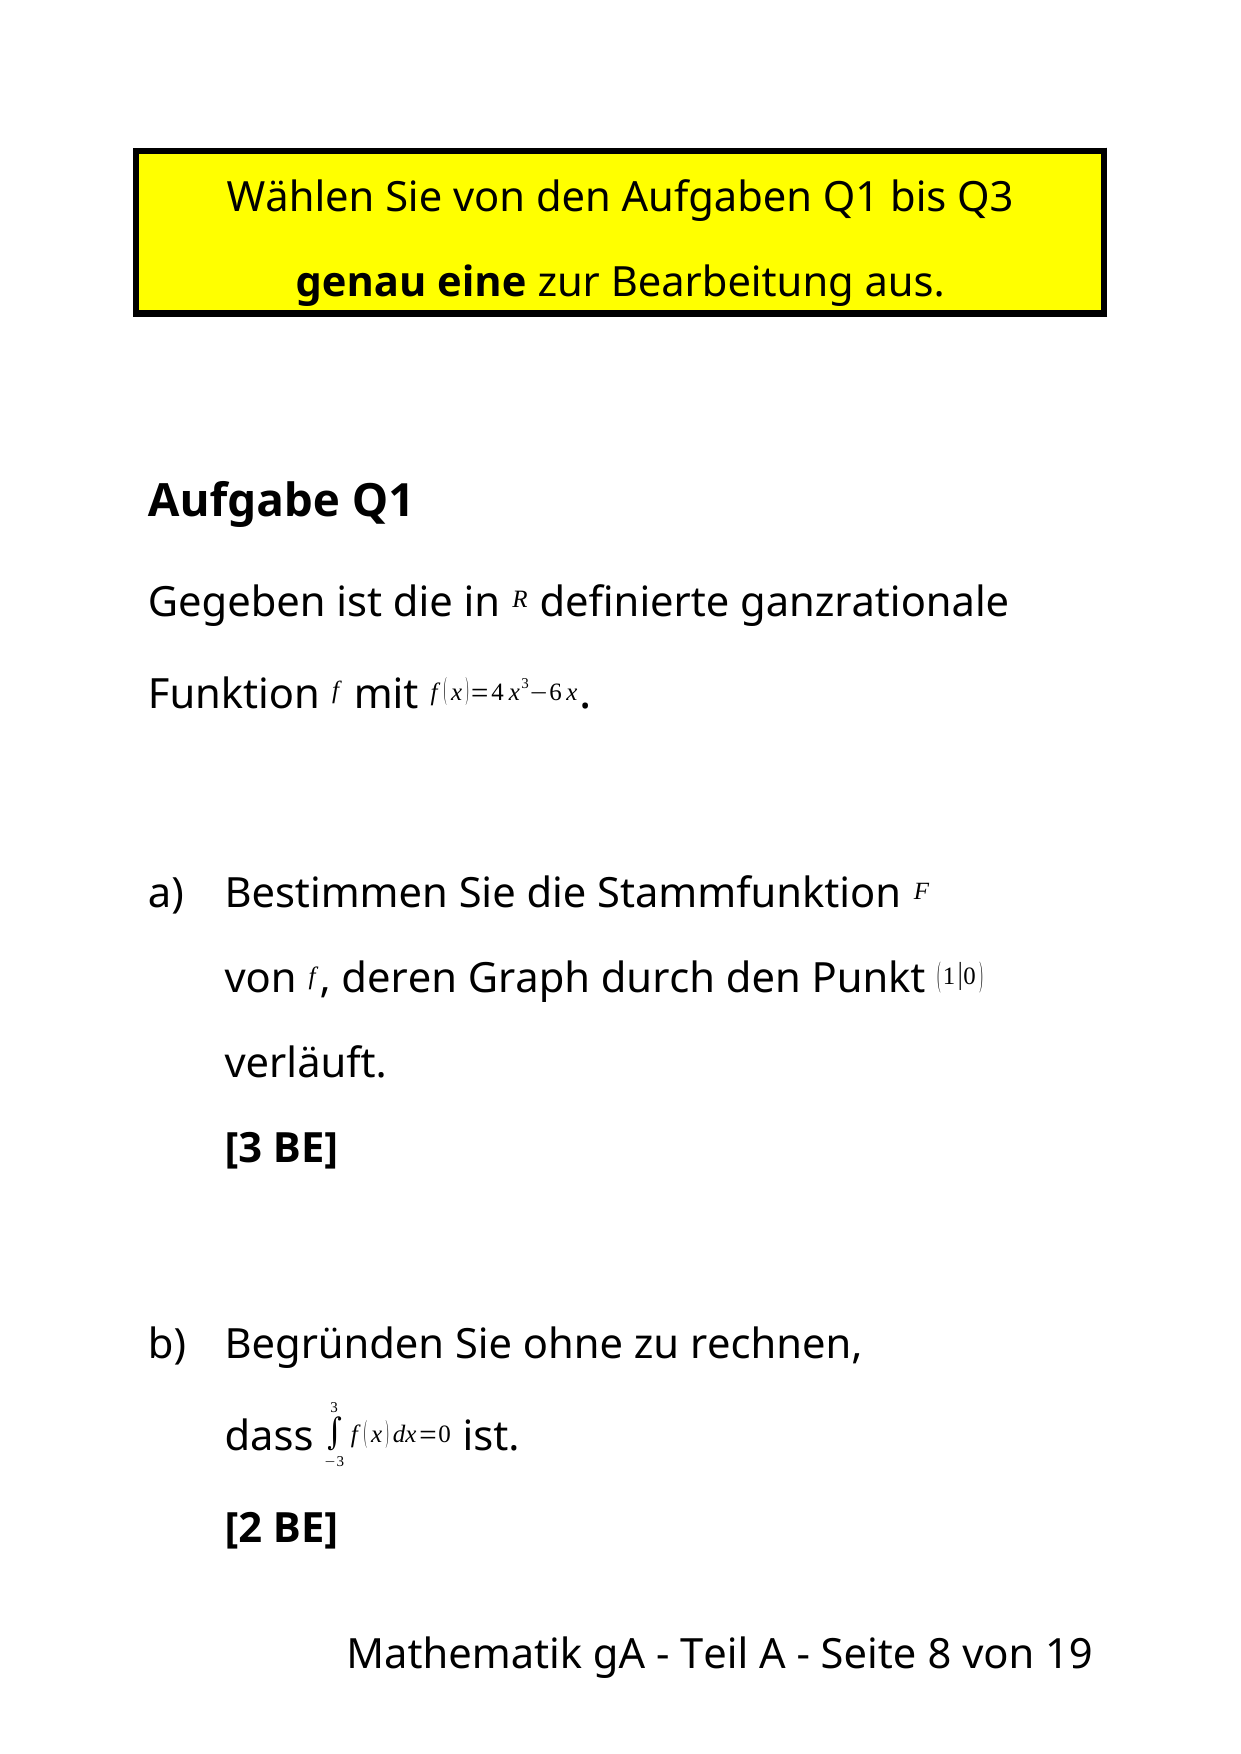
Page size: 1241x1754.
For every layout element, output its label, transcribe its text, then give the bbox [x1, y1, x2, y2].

text Wählen Sie von den Aufgaben Q1 bis Q3 genau eine zur Bearbeitung aus. [139, 154, 1101, 310]
text Gegeben ist die in definierte ganzrationale Funktion mit . [148, 571, 1093, 722]
list a) Bestimmen Sie die Stammfunktion von , deren Graph durch den Punkt verläuft. [3 BE] [148, 863, 1093, 1175]
subtitle Aufgabe Q1 [148, 467, 1093, 530]
list b) Begründen Sie ohne zu rechnen, dass ist. [2 BE] [148, 1313, 1093, 1554]
